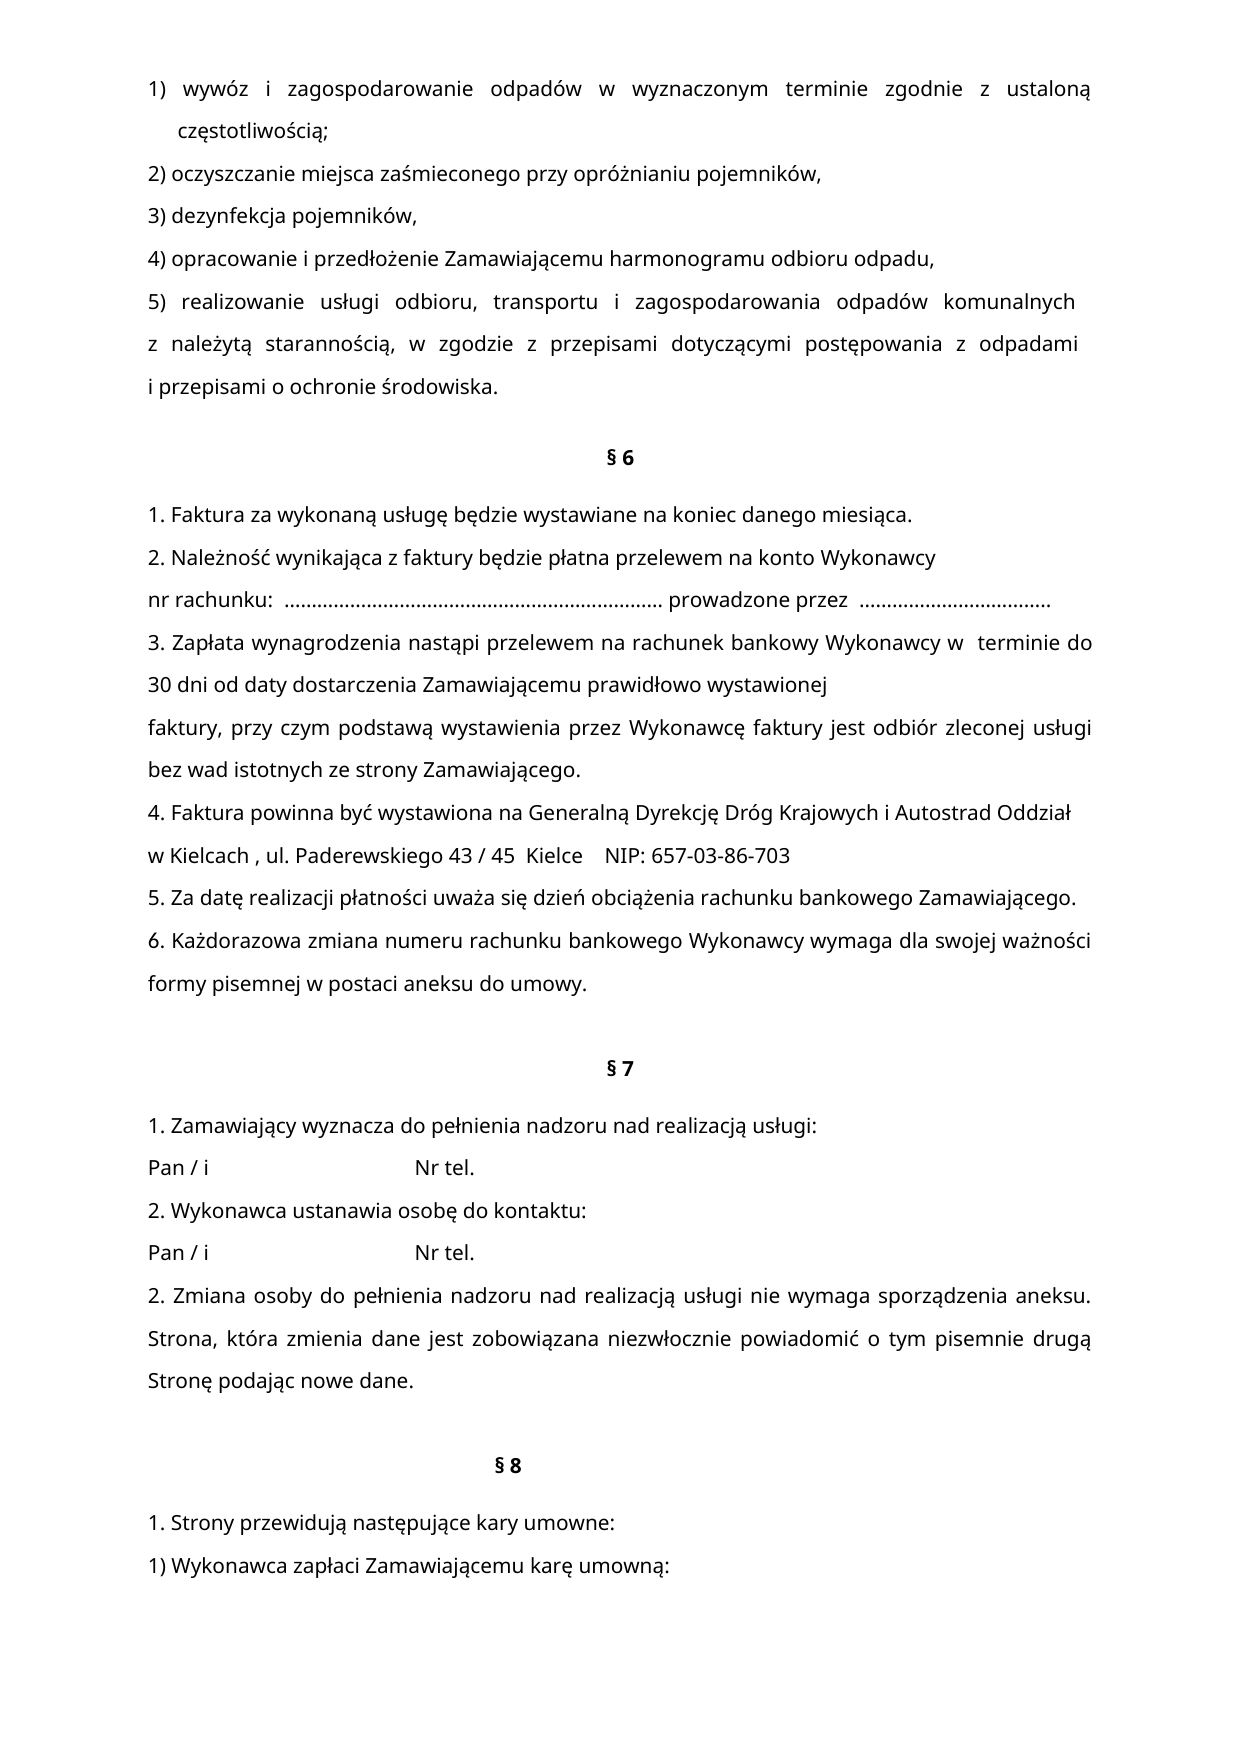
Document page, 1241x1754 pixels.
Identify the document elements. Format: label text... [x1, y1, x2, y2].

text 6. Każdorazowa zmiana numeru rachunku bankowego Wykonawcy wymaga dla swojej ważności formy pisemnej w postaci aneksu do umowy. [148, 926, 1093, 997]
text 1. Faktura za wykonaną usługę będzie wystawiane na koniec danego miesiąca. [148, 500, 1093, 528]
text 4. Faktura powinna być wystawiona na Generalną Dyrekcję Dróg Krajowych i Autostrad Oddział w Kielcach , ul. Paderewskiego 43 / 45 Kielce NIP: 657-03-86-703 [148, 798, 1093, 869]
text Pan / i Nr tel. [148, 1238, 1093, 1267]
text 1. Strony przewidują następujące kary umowne: [148, 1508, 1093, 1537]
text 2. Należność wynikająca z faktury będzie płatna przelewem na konto Wykonawcy [148, 543, 1093, 571]
text 1) Wykonawca zapłaci Zamawiającemu karę umowną: [148, 1551, 1093, 1579]
text § 8 [148, 1452, 1093, 1480]
text Pan / i Nr tel. [148, 1153, 1093, 1182]
text 5) realizowanie usługi odbioru, transportu i zagospodarowania odpadów komunalnych z należytą starannością, w zgodzie z przepisami dotyczącymi postępowania z odpadami i przepisami o ochronie środowiska. [148, 287, 1093, 401]
text 3. Zapłata wynagrodzenia nastąpi przelewem na rachunek bankowy Wykonawcy w terminie do 30 dni od daty dostarczenia Zamawiającemu prawidłowo wystawionej [148, 628, 1093, 699]
text nr rachunku: …………………………………………………………… prowadzone przez …………………………….. [148, 585, 1093, 614]
text 2) oczyszczanie miejsca zaśmieconego przy opróżnianiu pojemników, [148, 159, 1093, 187]
text 2. Zmiana osoby do pełnienia nadzoru nad realizacją usługi nie wymaga sporządzenia aneksu. Strona, która zmienia dane jest zobowiązana niezwłocznie powiadomić o tym pisemnie drugą Stronę podając nowe dane. [148, 1281, 1093, 1395]
text 2. Wykonawca ustanawia osobę do kontaktu: [148, 1196, 1093, 1224]
text § 7 [148, 1054, 1093, 1082]
text 3) dezynfekcja pojemników, [148, 202, 1093, 230]
text § 6 [148, 443, 1093, 472]
text 4) opracowanie i przedłożenie Zamawiającemu harmonogramu odbioru odpadu, [148, 244, 1093, 273]
text faktury, przy czym podstawą wystawienia przez Wykonawcę faktury jest odbiór zleconej usługi bez wad istotnych ze strony Zamawiającego. [148, 713, 1093, 784]
text 5. Za datę realizacji płatności uważa się dzień obciążenia rachunku bankowego Zamawiającego. [148, 883, 1093, 912]
text 1) wywóz i zagospodarowanie odpadów w wyznaczonym terminie zgodnie z ustaloną częstotliwością; [148, 74, 1093, 145]
text 1. Zamawiający wyznacza do pełnienia nadzoru nad realizacją usługi: [148, 1111, 1093, 1139]
